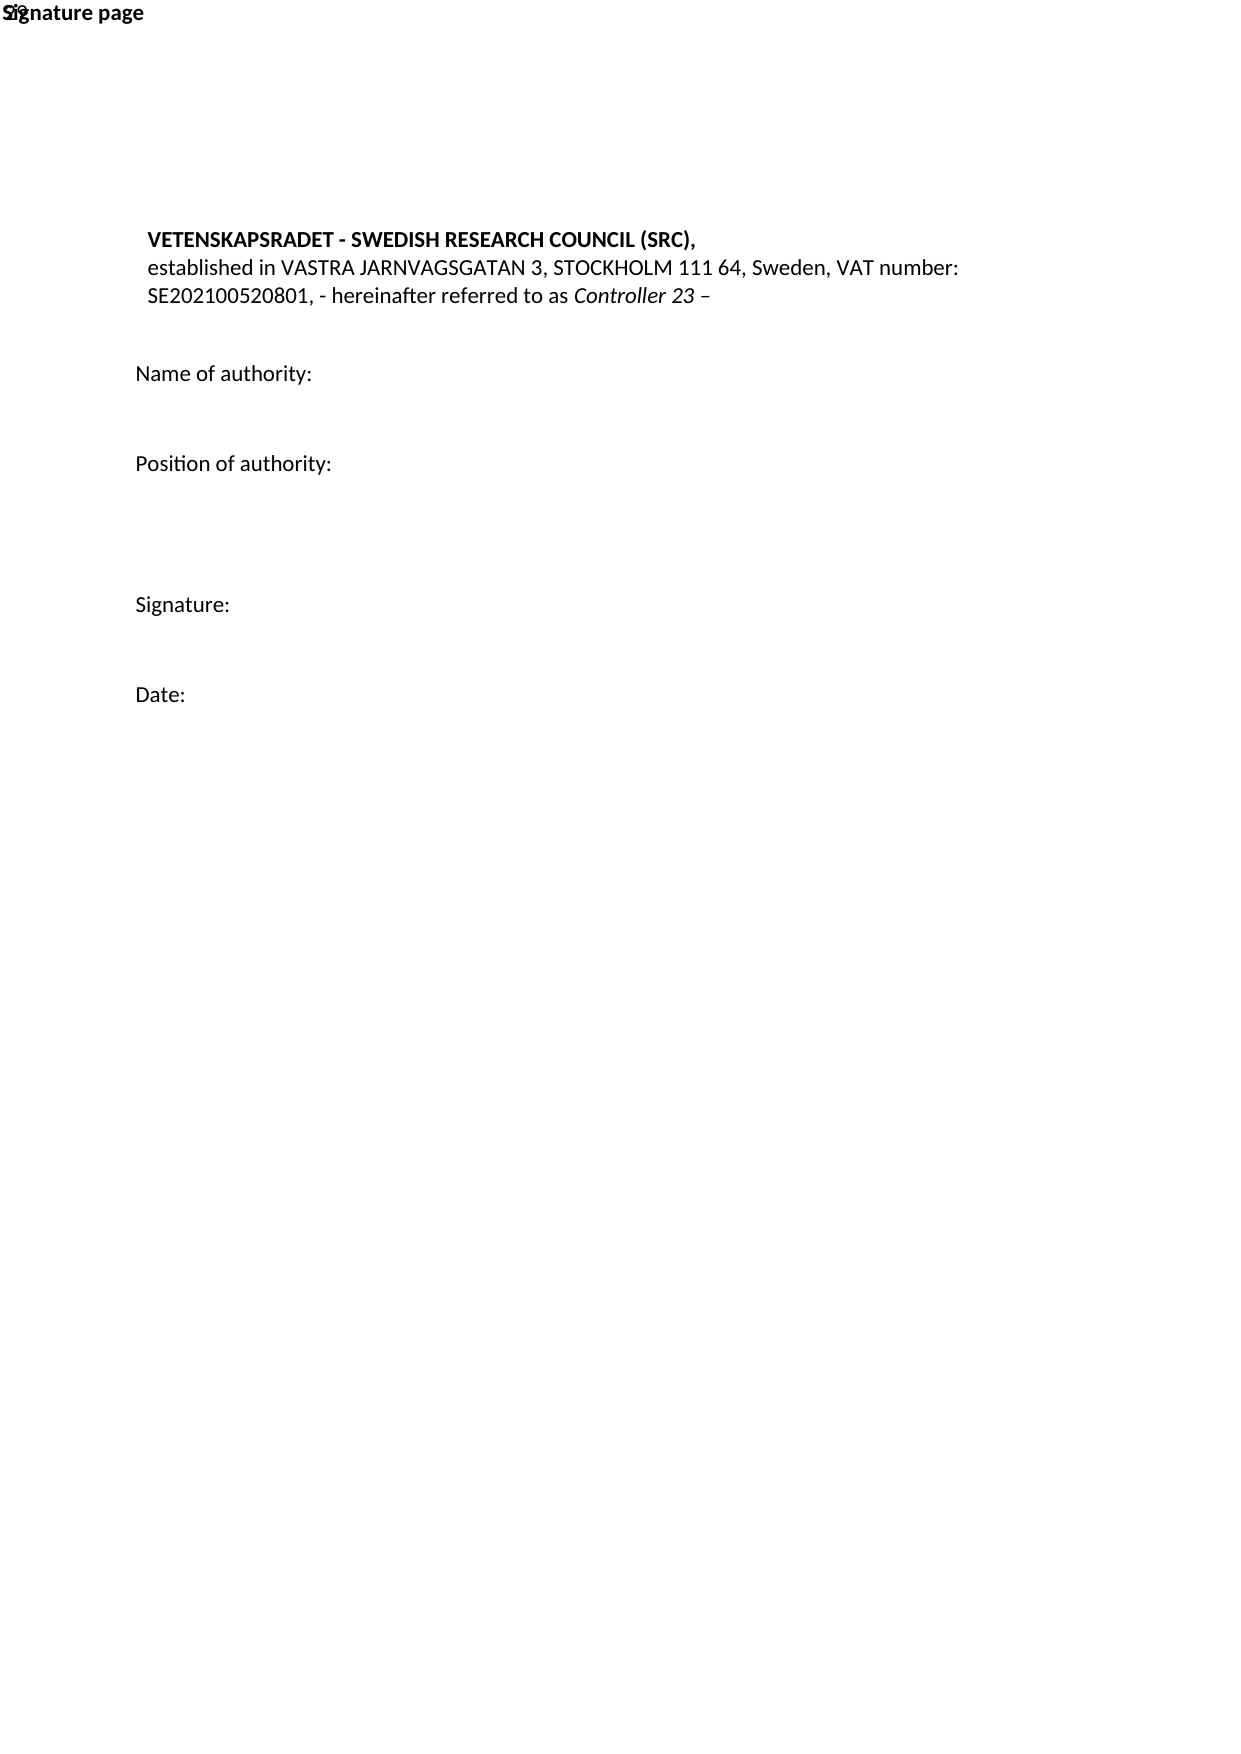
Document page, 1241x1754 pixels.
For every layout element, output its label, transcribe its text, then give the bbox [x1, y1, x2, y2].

text Name of authority: [135, 359, 1105, 387]
text Date: [135, 681, 1105, 709]
text Position of authority: [135, 449, 1105, 478]
text Signature: [135, 590, 1105, 618]
text VETENSKAPSRADET - SWEDISH RESEARCH COUNCIL (SRC), established in VASTRA JARNVAGSGATAN 3, STOCKHOLM 111 64, Sweden, VAT number: SE202100520801, - hereinafter referred to as Controller 23 – [147, 225, 1105, 309]
